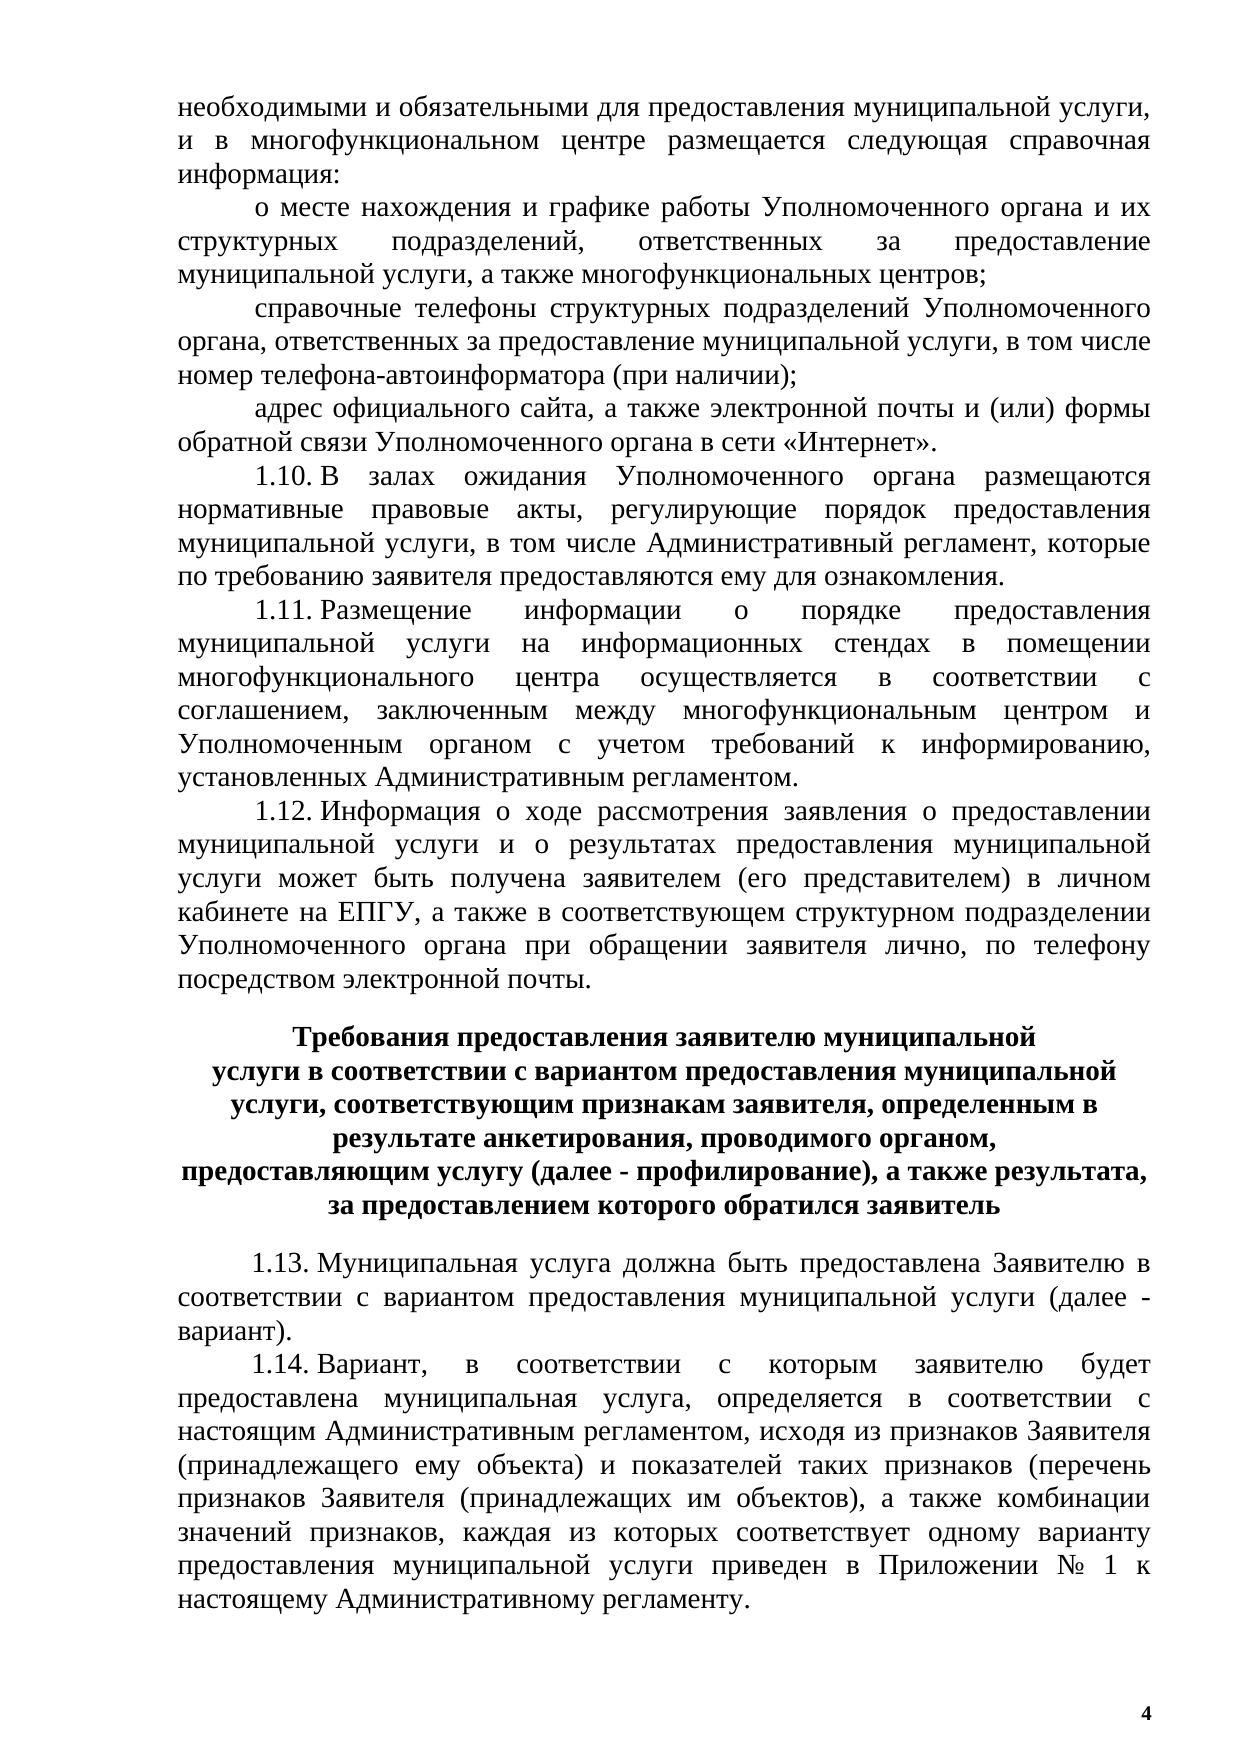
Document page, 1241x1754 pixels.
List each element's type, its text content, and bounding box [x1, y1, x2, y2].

text Требования предоставления заявителю муниципальной услуги в соответствии с вариантом предоставления муниципальной услуги, соответствующим признакам заявителя, определенным в результате анкетирования, проводимого органом, предоставляющим услугу (далее - профилирование), а также результата, за предоставлением которого обратился заявитель [177, 1019, 1152, 1221]
list В залах ожидания Уполномоченного органа размещаются нормативные правовые акты, регулирующие порядок предоставления муниципальной услуги, в том числе Административный регламент, которые по требованию заявителя предоставляются ему для ознакомления. [177, 458, 1152, 592]
text справочные телефоны структурных подразделений Уполномоченного органа, ответственных за предоставление муниципальной услуги, в том числе номер телефона-автоинформатора (при наличии); [177, 290, 1152, 391]
text адрес официального сайта, а также электронной почты и (или) формы обратной связи Уполномоченного органа в сети «Интернет». [177, 391, 1152, 458]
text о месте нахождения и графике работы Уполномоченного органа и их структурных подразделений, ответственных за предоставление муниципальной услуги, а также многофункциональных центров; [177, 189, 1152, 290]
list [177, 89, 1152, 189]
list Размещение информации о порядке предоставления муниципальной услуги на информационных стендах в помещении многофункционального центра осуществляется в соответствии с соглашением, заключенным между многофункциональным центром и Уполномоченным органом с учетом требований к информированию, установленных Административным регламентом. [177, 592, 1152, 793]
list Информация о ходе рассмотрения заявления о предоставлении муниципальной услуги и о результатах предоставления муниципальной услуги может быть получена заявителем (его представителем) в личном кабинете на ЕПГУ, а также в соответствующем структурном подразделении Уполномоченного органа при обращении заявителя лично, по телефону посредством электронной почты. [177, 793, 1152, 994]
list Муниципальная услуга должна быть предоставлена Заявителю в соответствии с вариантом предоставления муниципальной услуги (далее - вариант). [177, 1246, 1152, 1346]
list Вариант, в соответствии с которым заявителю будет предоставлена муниципальная услуга, определяется в соответствии с настоящим Административным регламентом, исходя из признаков Заявителя (принадлежащего ему объекта) и показателей таких признаков (перечень признаков Заявителя (принадлежащих им объектов), а также комбинации значений признаков, каждая из которых соответствует одному варианту предоставления муниципальной услуги приведен в Приложении № 1 к настоящему Административному регламенту. [177, 1346, 1152, 1614]
